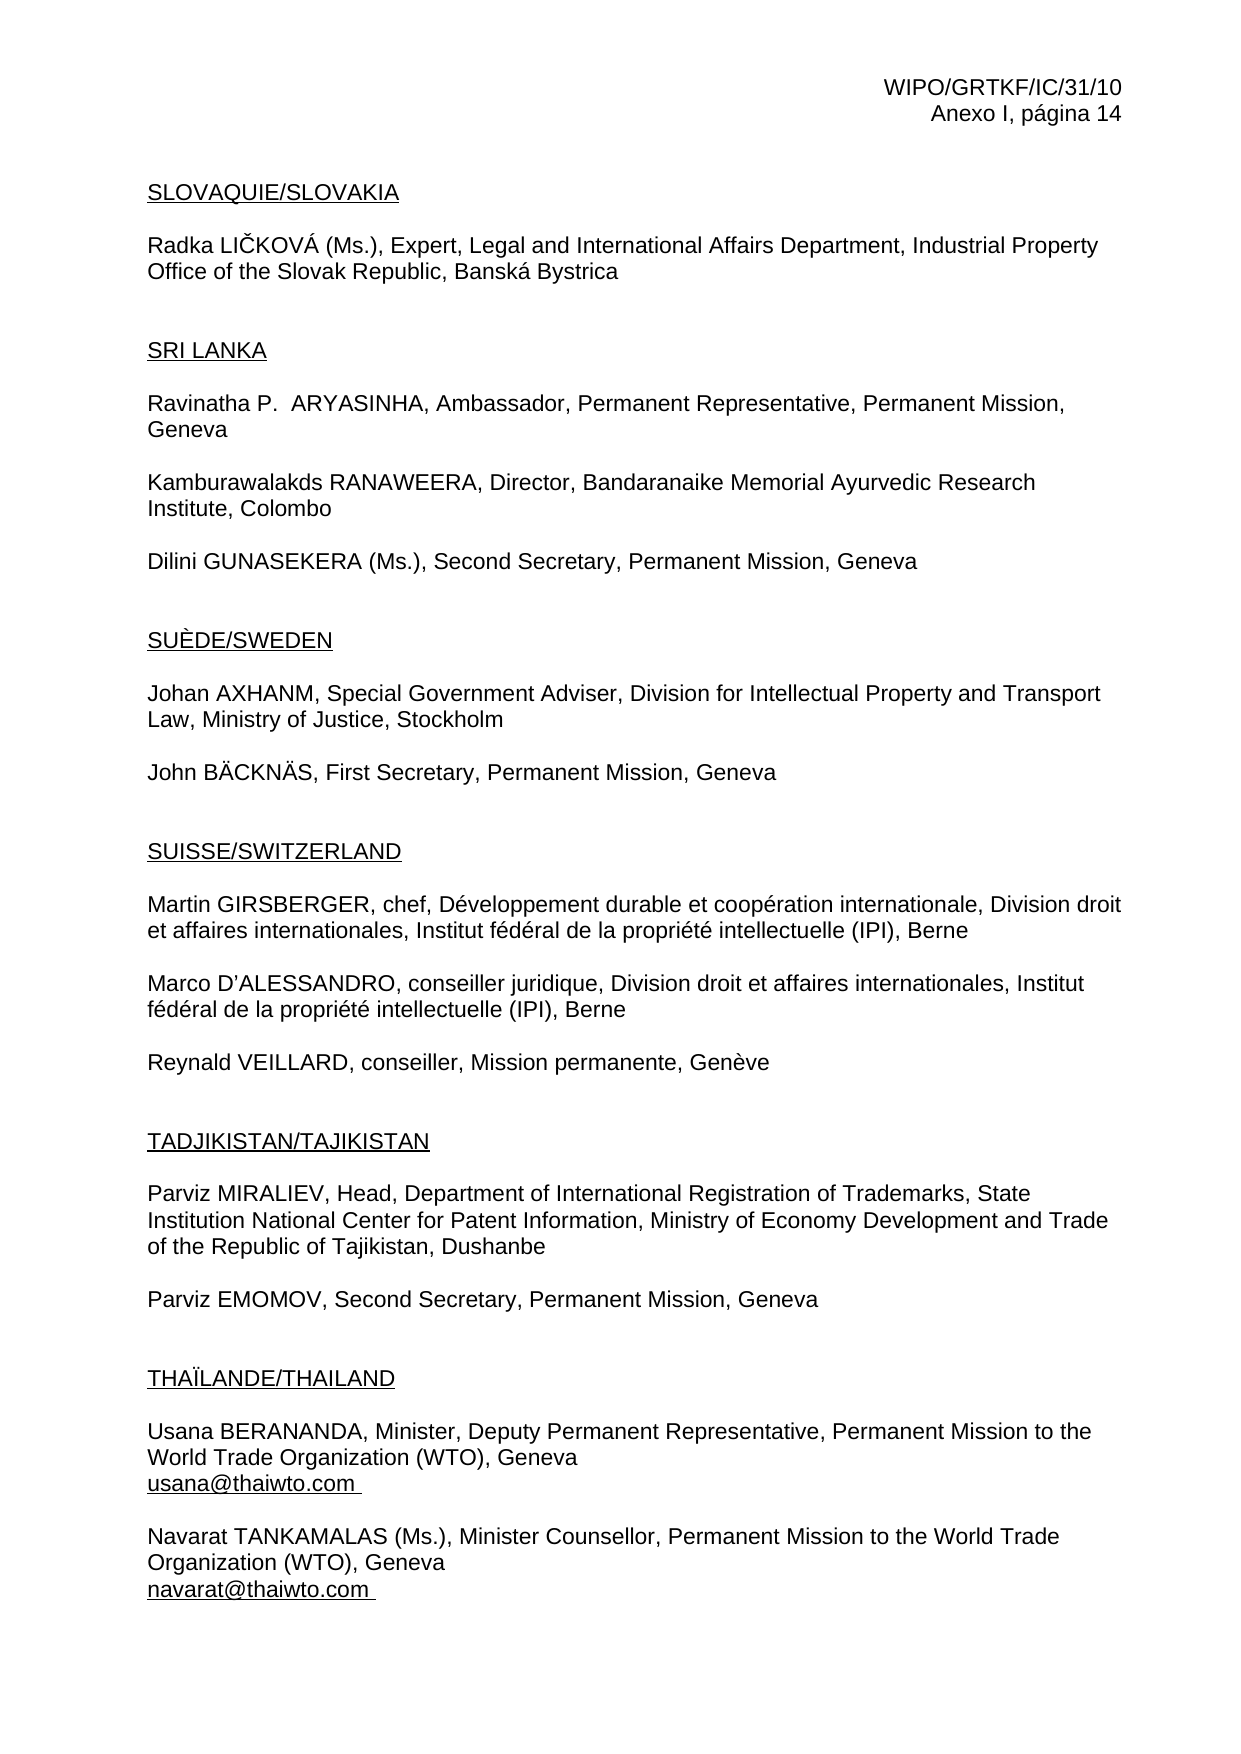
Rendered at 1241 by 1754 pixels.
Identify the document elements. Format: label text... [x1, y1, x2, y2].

text Martin GIRSBERGER, chef, Développement durable et coopération internationale, Division droit et affaires internationales, Institut fédéral de la propriété intellectuelle (IPI), Berne [147, 891, 1122, 943]
text SLOVAQUIE/SLOVAKIA [147, 179, 1122, 205]
text SUISSE/SWITZERLAND [147, 838, 1122, 864]
text TADJIKISTAN/TAJIKISTAN [147, 1128, 1122, 1154]
text Marco D’ALESSANDRO, conseiller juridique, Division droit et affaires internationales, Institut fédéral de la propriété intellectuelle (IPI), Berne [147, 969, 1122, 1022]
text Radka LIČKOVÁ (Ms.), Expert, Legal and International Affairs Department, Industrial Property Office of the Slovak Republic, Banská Bystrica [147, 232, 1122, 284]
text Navarat TANKAMALAS (Ms.), Minister Counsellor, Permanent Mission to the World Trade Organization (WTO), Geneva [147, 1523, 1122, 1576]
text THAÏLANDE/THAILAND [147, 1365, 1122, 1391]
text Kamburawalakds RANAWEERA, Director, Bandaranaike Memorial Ayurvedic Research Institute, Colombo [147, 469, 1122, 522]
text SRI LANKA [147, 337, 1122, 363]
text Parviz EMOMOV, Second Secretary, Permanent Mission, Geneva [147, 1286, 1122, 1312]
text SUÈDE/SWEDEN [147, 627, 1122, 653]
text Dilini GUNASEKERA (Ms.), Second Secretary, Permanent Mission, Geneva [147, 548, 1122, 574]
text navarat@thaiwto.com [147, 1576, 1122, 1602]
text Johan AXHANM, Special Government Adviser, Division for Intellectual Property and Transport Law, Ministry of Justice, Stockholm [147, 680, 1122, 732]
text usana@thaiwto.com [147, 1470, 1122, 1497]
text Reynald VEILLARD, conseiller, Mission permanente, Genève [147, 1049, 1122, 1075]
text Ravinatha P. ARYASINHA, Ambassador, Permanent Representative, Permanent Mission, Geneva [147, 390, 1122, 442]
text John BÄCKNÄS, First Secretary, Permanent Mission, Geneva [147, 759, 1122, 785]
text Parviz MIRALIEV, Head, Department of International Registration of Trademarks, State Institution National Center for Patent Information, Ministry of Economy Development and Trade of the Republic of Tajikistan, Dushanbe [147, 1180, 1122, 1259]
text Usana BERANANDA, Minister, Deputy Permanent Representative, Permanent Mission to the World Trade Organization (WTO), Geneva [147, 1418, 1122, 1470]
